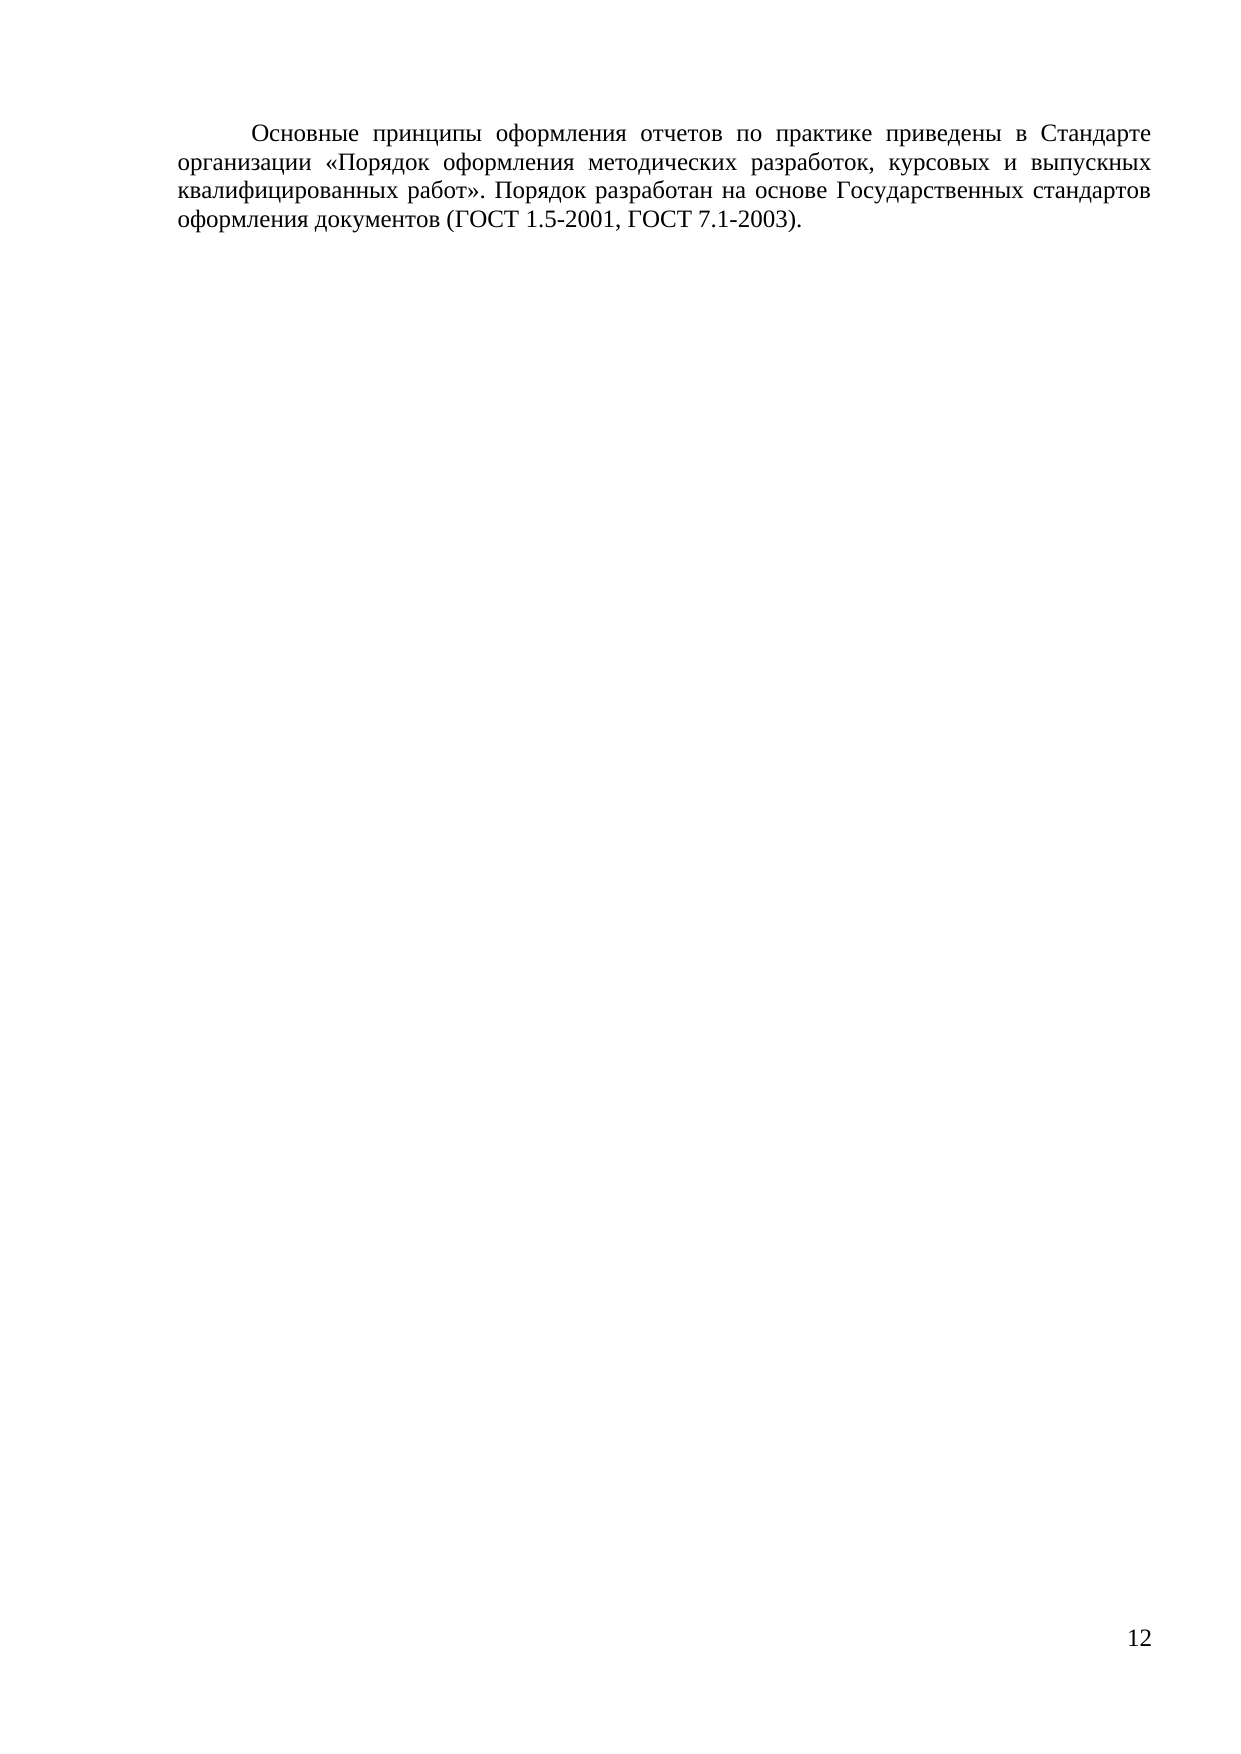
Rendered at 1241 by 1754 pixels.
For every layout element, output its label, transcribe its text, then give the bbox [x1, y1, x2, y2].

text Основные принципы оформления отчетов по практике приведены в Стандарте организации «Порядок оформления методических разработок, курсовых и выпускных квалифицированных работ». Порядок разработан на основе Государственных стандартов оформления документов (ГОСТ 1.5-2001, ГОСТ 7.1-2003). [177, 118, 1152, 233]
